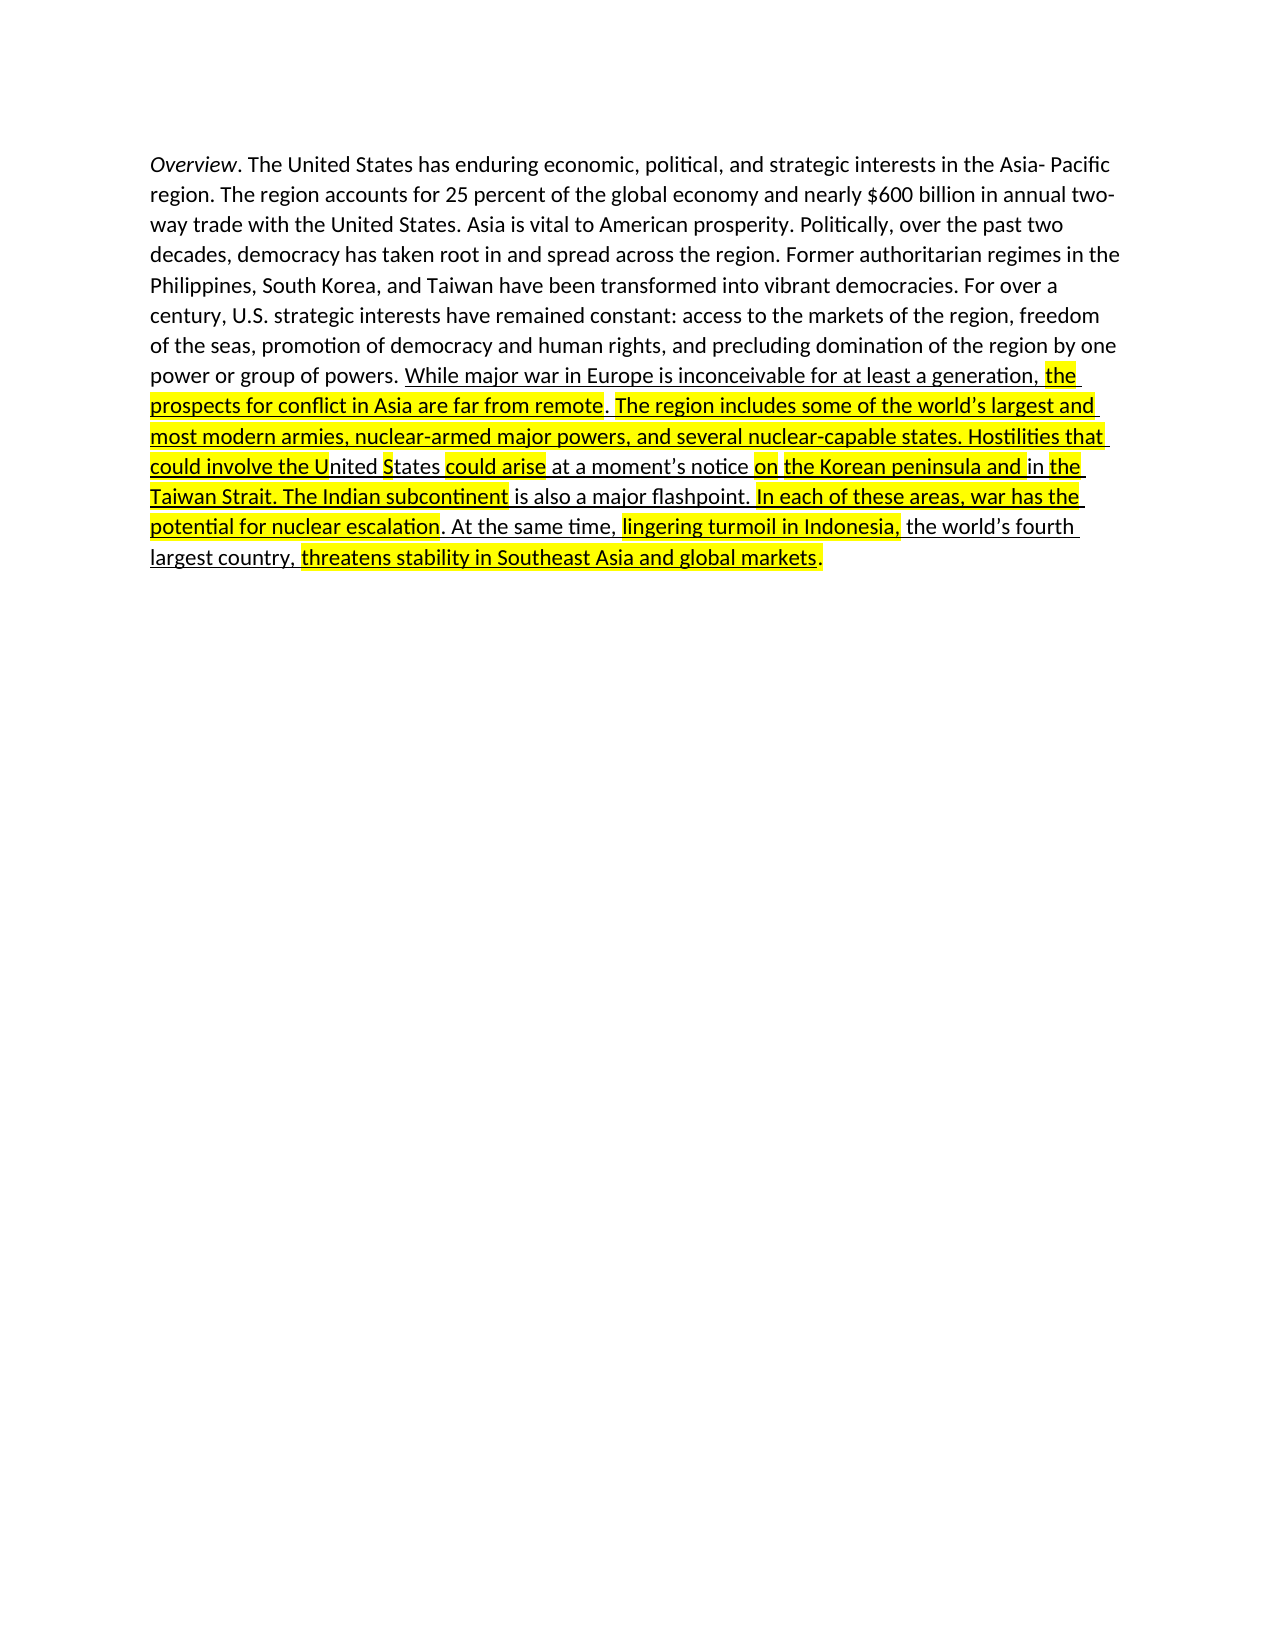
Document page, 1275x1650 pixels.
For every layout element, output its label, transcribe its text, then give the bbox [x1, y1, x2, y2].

text Overview. The United States has enduring economic, political, and strategic interests in the Asia- Pacific region. The region accounts for 25 percent of the global economy and nearly $600 billion in annual two-way trade with the United States. Asia is vital to American prosperity. Politically, over the past two decades, democracy has taken root in and spread across the region. Former authoritarian regimes in the Philippines, South Korea, and Taiwan have been transformed into vibrant democracies. For over a century, U.S. strategic interests have remained constant: access to the markets of the region, freedom of the seas, promotion of democracy and human rights, and precluding domination of the region by one power or group of powers. While major war in Europe is inconceivable for at least a generation, the prospects for conflict in Asia are far from remote. The region includes some of the world’s largest and most modern armies, nuclear-armed major powers, and several nuclear-capable states. Hostilities that could involve the United States could arise at a moment’s notice on the Korean peninsula and in the Taiwan Strait. The Indian subcontinent is also a major flashpoint. In each of these areas, war has the potential for nuclear escalation. At the same time, lingering turmoil in Indonesia, the world’s fourth largest country, threatens stability in Southeast Asia and global markets. [150, 150, 1125, 571]
